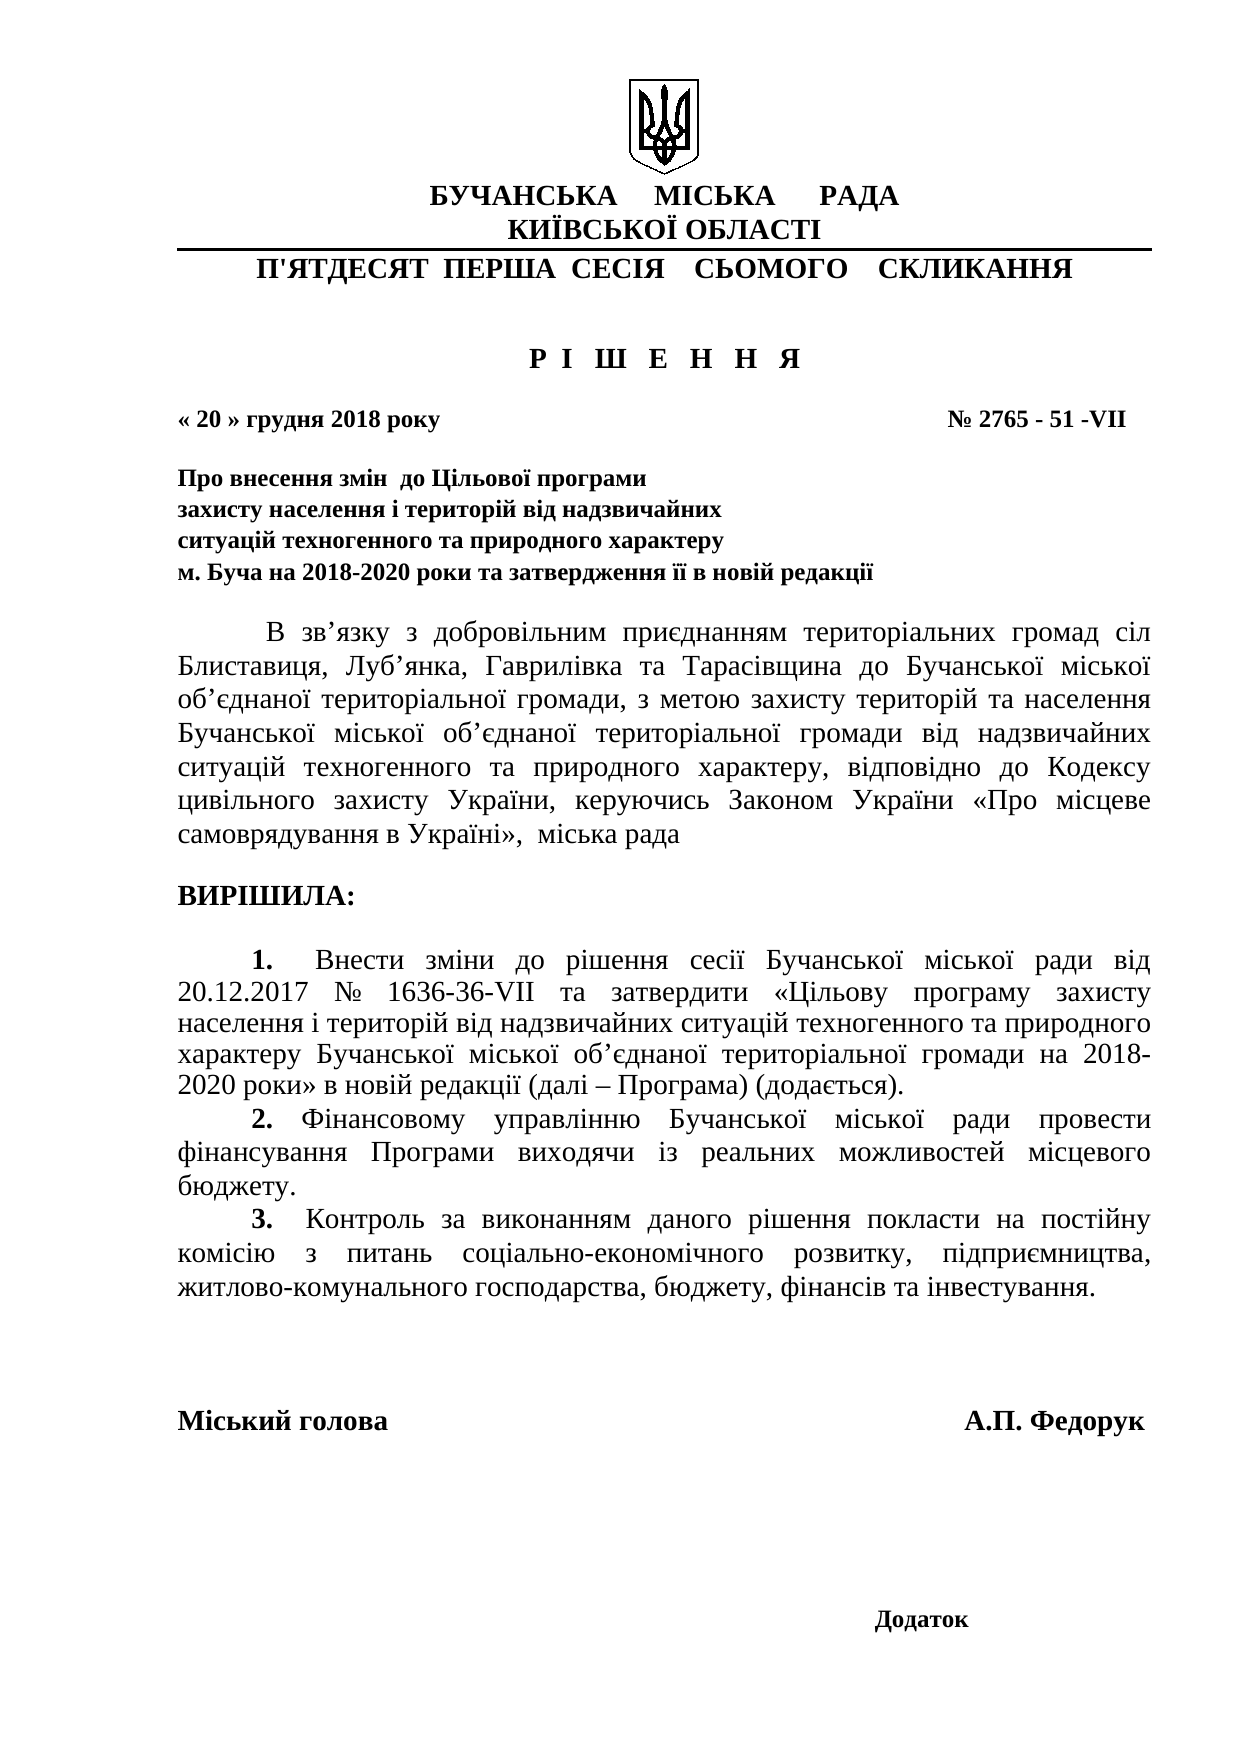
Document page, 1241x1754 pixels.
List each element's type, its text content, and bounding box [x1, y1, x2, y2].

text БУЧАНСЬКА МІСЬКА РАДА [177, 178, 1152, 212]
text Додаток [177, 1604, 1152, 1633]
text 3. Контроль за виконанням даного рішення покласти на постійну комісію з питань соціально-економічного розвитку, підприємництва, житлово-комунального господарства, бюджету, фінансів та інвестування. [177, 1202, 1152, 1302]
text П'ЯТДЕСЯТ ПЕРША СЕСІЯ СЬОМОГО СКЛИКАННЯ [177, 251, 1152, 284]
text м. Буча на 2018-2020 роки та затвердження її в новій редакції [177, 555, 1152, 586]
text ВИРІШИЛА: [177, 878, 1152, 911]
subtitle КИЇВСЬКОЇ ОБЛАСТІ [177, 212, 1152, 248]
subtitle Р І Ш Е Н Н Я [177, 341, 1152, 375]
text ситуацій техногенного та природного характеру [177, 524, 1152, 555]
text 2. Фінансовому управлінню Бучанської міської ради провести фінансування Програми виходячи із реальних можливостей місцевого бюджету. [177, 1101, 1152, 1202]
text В зв’язку з добровільним приєднанням територіальних громад сіл Блиставиця, Луб’янка, Гаврилівка та Тарасівщина до Бучанської міської об’єднаної територіальної громади, з метою захисту територій та населення Бучанської міської об’єднаної територіальної громади від надзвичайних ситуацій техногенного та природного характеру, відповідно до Кодексу цивільного захисту України, керуючись Законом України «Про місцеве самоврядування в Україні», міська рада [177, 614, 1152, 849]
text Про внесення змін до Цільової програми [177, 461, 1152, 492]
subtitle « 20 » грудня 2018 року № 2765 - 51 -VІІ [177, 404, 1152, 432]
text захисту населення і територій від надзвичайних [177, 492, 1152, 524]
text Міський голова А.П. Федорук [177, 1403, 1152, 1470]
text 1. Внести зміни до рішення сесії Бучанської міської ради від 20.12.2017 № 1636-36-VII та затвердити «Цільову програму захисту населення і територій від надзвичайних ситуацій техногенного та природного характеру Бучанської міської об’єднаної територіальної громади на 2018-2020 роки» в новій редакції (далі – Програма) (додається). [177, 945, 1152, 1101]
